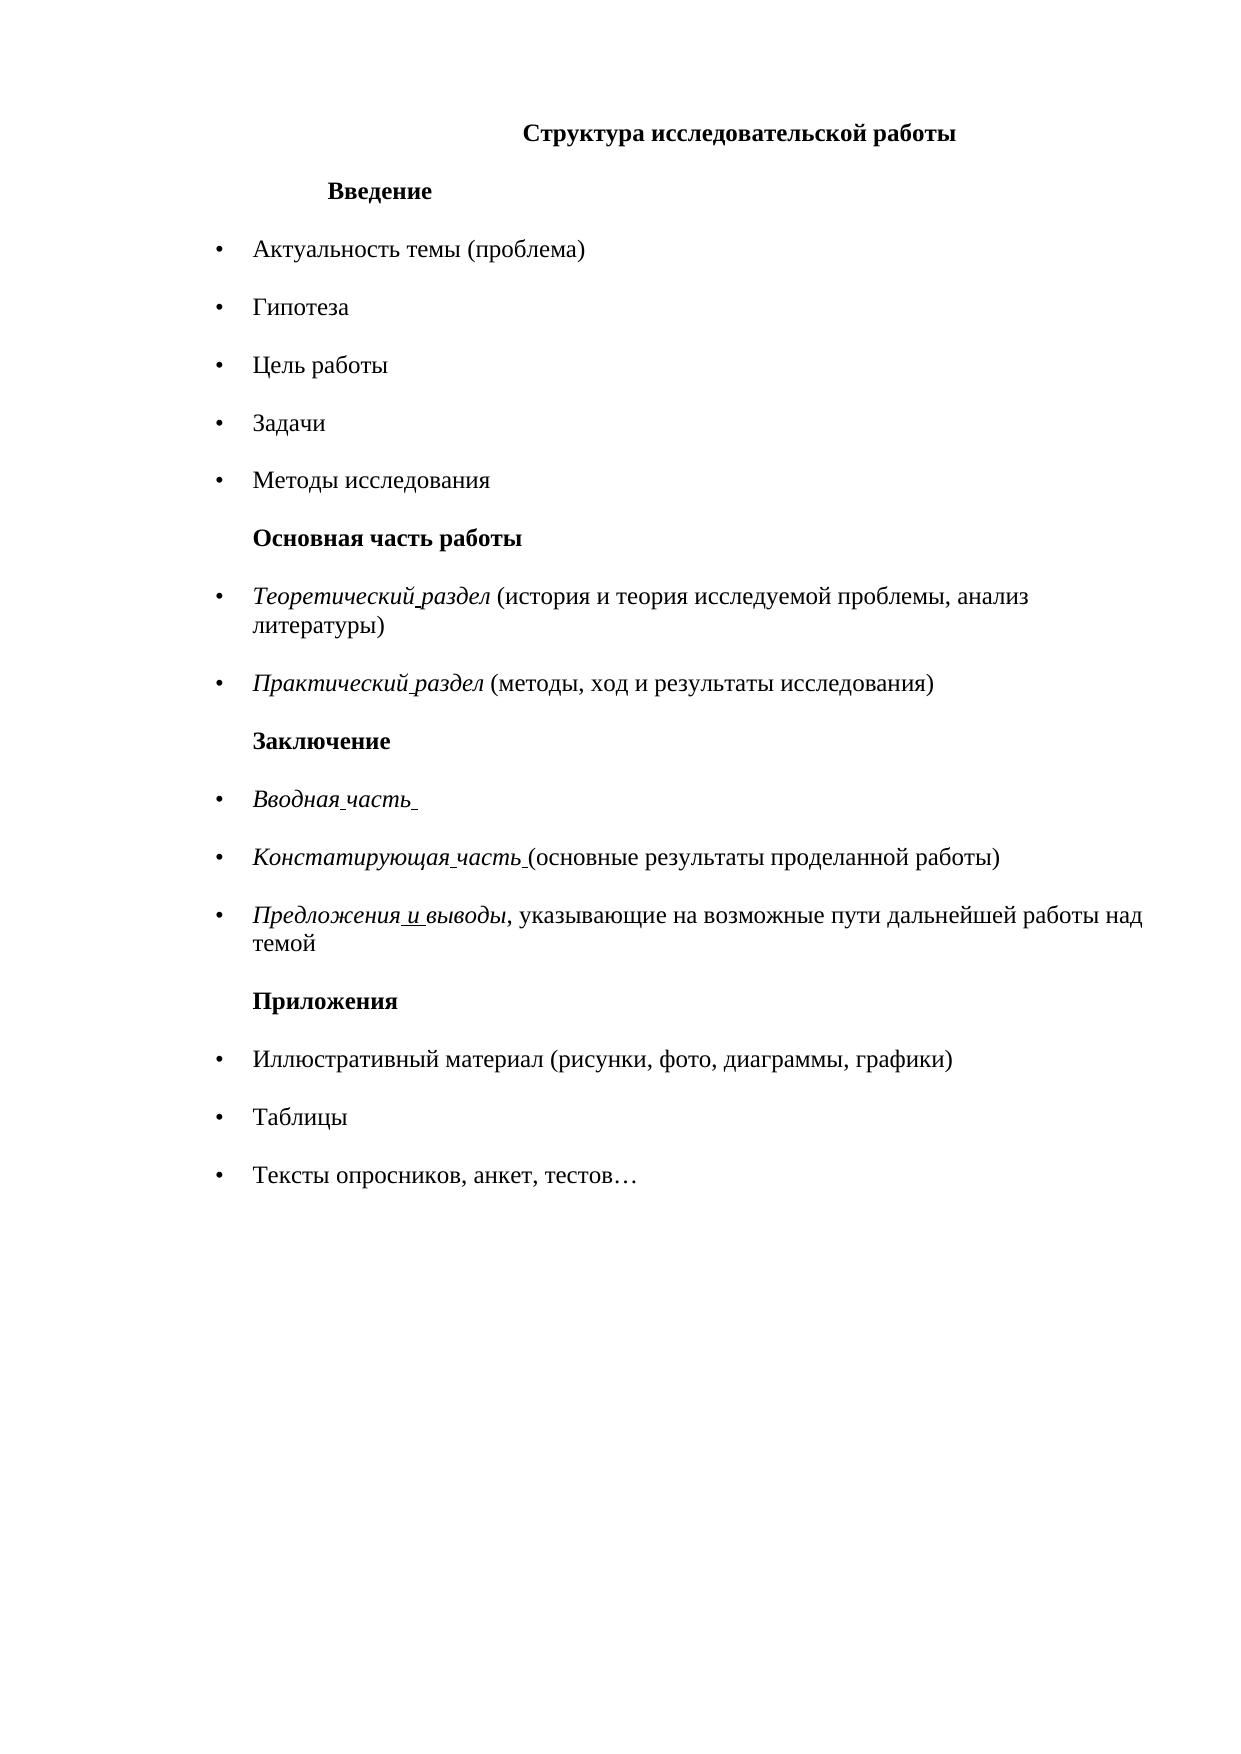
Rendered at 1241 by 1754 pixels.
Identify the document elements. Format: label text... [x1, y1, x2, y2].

list Иллюстративный материал (рисунки, фото, диаграммы, графики) [215, 1044, 1152, 1073]
list Тексты опросников, анкет, тестов… [215, 1160, 1152, 1189]
list Вводная часть [215, 784, 1152, 813]
text Введение [327, 176, 1152, 205]
list Практический раздел (методы, ход и результаты исследования) [215, 668, 1152, 697]
list Таблицы [215, 1102, 1152, 1131]
list Цель работы [215, 350, 1152, 378]
list Теоретический раздел (история и теория исследуемой проблемы, анализ литературы) [215, 581, 1152, 639]
list Предложения и выводы, указывающие на возможные пути дальнейшей работы над темой [215, 900, 1152, 957]
list Актуальность темы (проблема) [215, 234, 1152, 263]
list Методы исследования [215, 466, 1152, 494]
list Констатирующая часть (основные результаты проделанной работы) [215, 842, 1152, 871]
text Основная часть работы [252, 523, 1152, 552]
list Задачи [215, 408, 1152, 436]
text Заключение [252, 726, 1152, 755]
list Гипотеза [215, 292, 1152, 321]
text Приложения [252, 986, 1152, 1015]
text Структура исследовательской работы [327, 118, 1152, 147]
